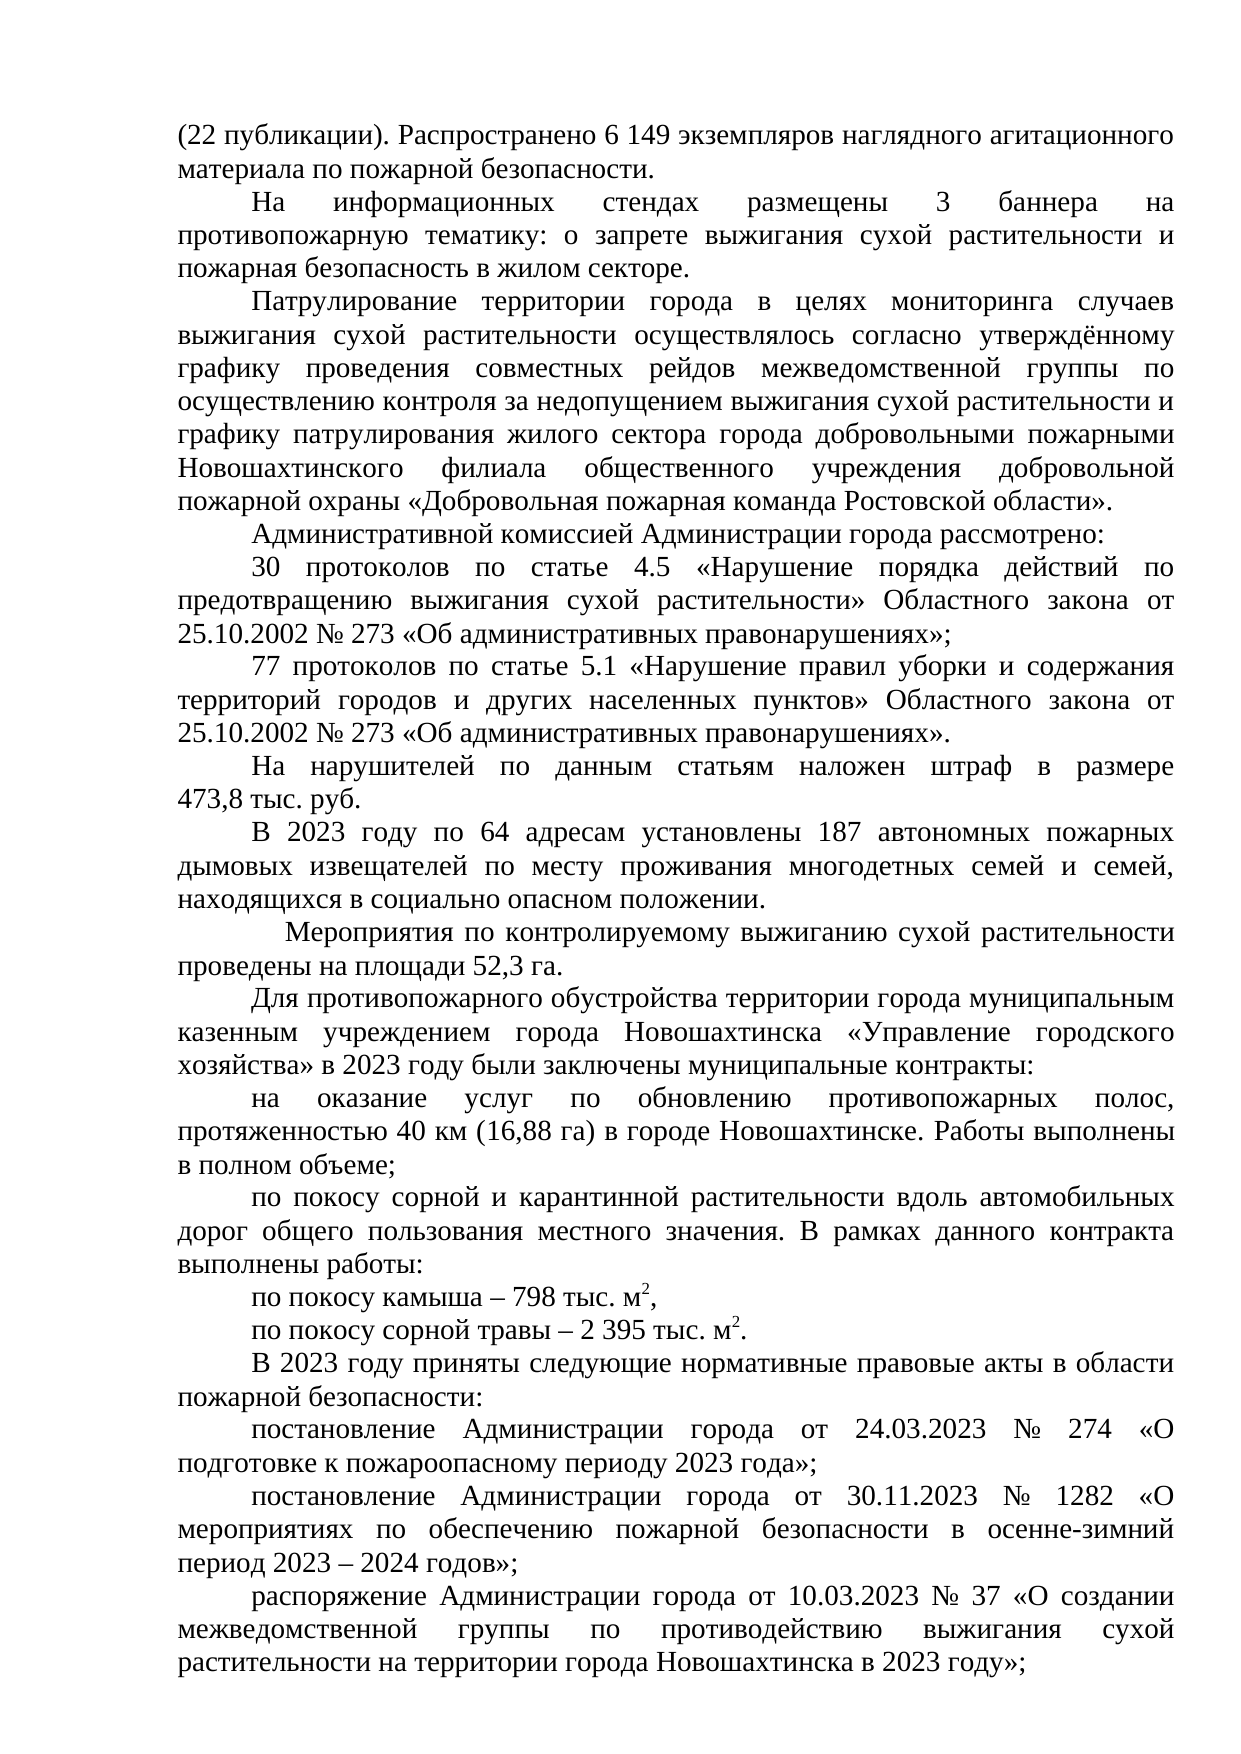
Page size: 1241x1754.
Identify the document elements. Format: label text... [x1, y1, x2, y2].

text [177, 118, 1175, 184]
text 30 протоколов по статье 4.5 «Нарушение порядка действий по предотвращению выжигания сухой растительности» Областного закона от 25.10.2002 № 273 «Об административных правонарушениях»; [177, 550, 1175, 649]
text на оказание услуг по обновлению противопожарных полос, протяженностью 40 км (16,88 га) в городе Новошахтинске. Работы выполнены в полном объеме; [177, 1081, 1175, 1180]
text Административной комиссией Администрации города рассмотрено: [177, 517, 1175, 550]
text В 2023 году по 64 адресам установлены 187 автономных пожарных дымовых извещателей по месту проживания многодетных семей и семей, находящихся в социально опасном положении. [177, 815, 1175, 915]
text по покосу сорной и карантинной растительности вдоль автомобильных дорог общего пользования местного значения. В рамках данного контракта выполнены работы: [177, 1180, 1175, 1280]
text по покосу сорной травы – 2 395 тыс. м2. [177, 1313, 1175, 1346]
text постановление Администрации города от 30.11.2023 № 1282 «О мероприятиях по обеспечению пожарной безопасности в осенне-зимний период 2023 – 2024 годов»; [177, 1479, 1175, 1578]
text Для противопожарного обустройства территории города муниципальным казенным учреждением города Новошахтинска «Управление городского хозяйства» в 2023 году были заключены муниципальные контракты: [177, 981, 1175, 1081]
text На информационных стендах размещены 3 баннера на противопожарную тематику: о запрете выжигания сухой растительности и пожарная безопасность в жилом секторе. [177, 184, 1175, 284]
text В 2023 году приняты следующие нормативные правовые акты в области пожарной безопасности: [177, 1346, 1175, 1412]
text 77 протоколов по статье 5.1 «Нарушение правил уборки и содержания территорий городов и других населенных пунктов» Областного закона от 25.10.2002 № 273 «Об административных правонарушениях». [177, 649, 1175, 749]
text Патрулирование территории города в целях мониторинга случаев выжигания сухой растительности осуществлялось согласно утверждённому графику проведения совместных рейдов межведомственной группы по осуществлению контроля за недопущением выжигания сухой растительности и графику патрулирования жилого сектора города добровольными пожарными Новошахтинского филиала общественного учреждения добровольной пожарной охраны «Добровольная пожарная команда Ростовской области». [177, 284, 1175, 517]
text На нарушителей по данным статьям наложен штраф в размере 473,8 тыс. руб. [177, 749, 1175, 815]
text по покосу камыша – 798 тыс. м2, [177, 1280, 1175, 1313]
text распоряжение Администрации города от 10.03.2023 № 37 «О создании межведомственной группы по противодействию выжигания сухой растительности на территории города Новошахтинска в 2023 году»; [177, 1578, 1175, 1678]
text Мероприятия по контролируемому выжиганию сухой растительности проведены на площади 52,3 га. [177, 915, 1175, 981]
text постановление Администрации города от 24.03.2023 № 274 «О подготовке к пожароопасному периоду 2023 года»; [177, 1412, 1175, 1479]
